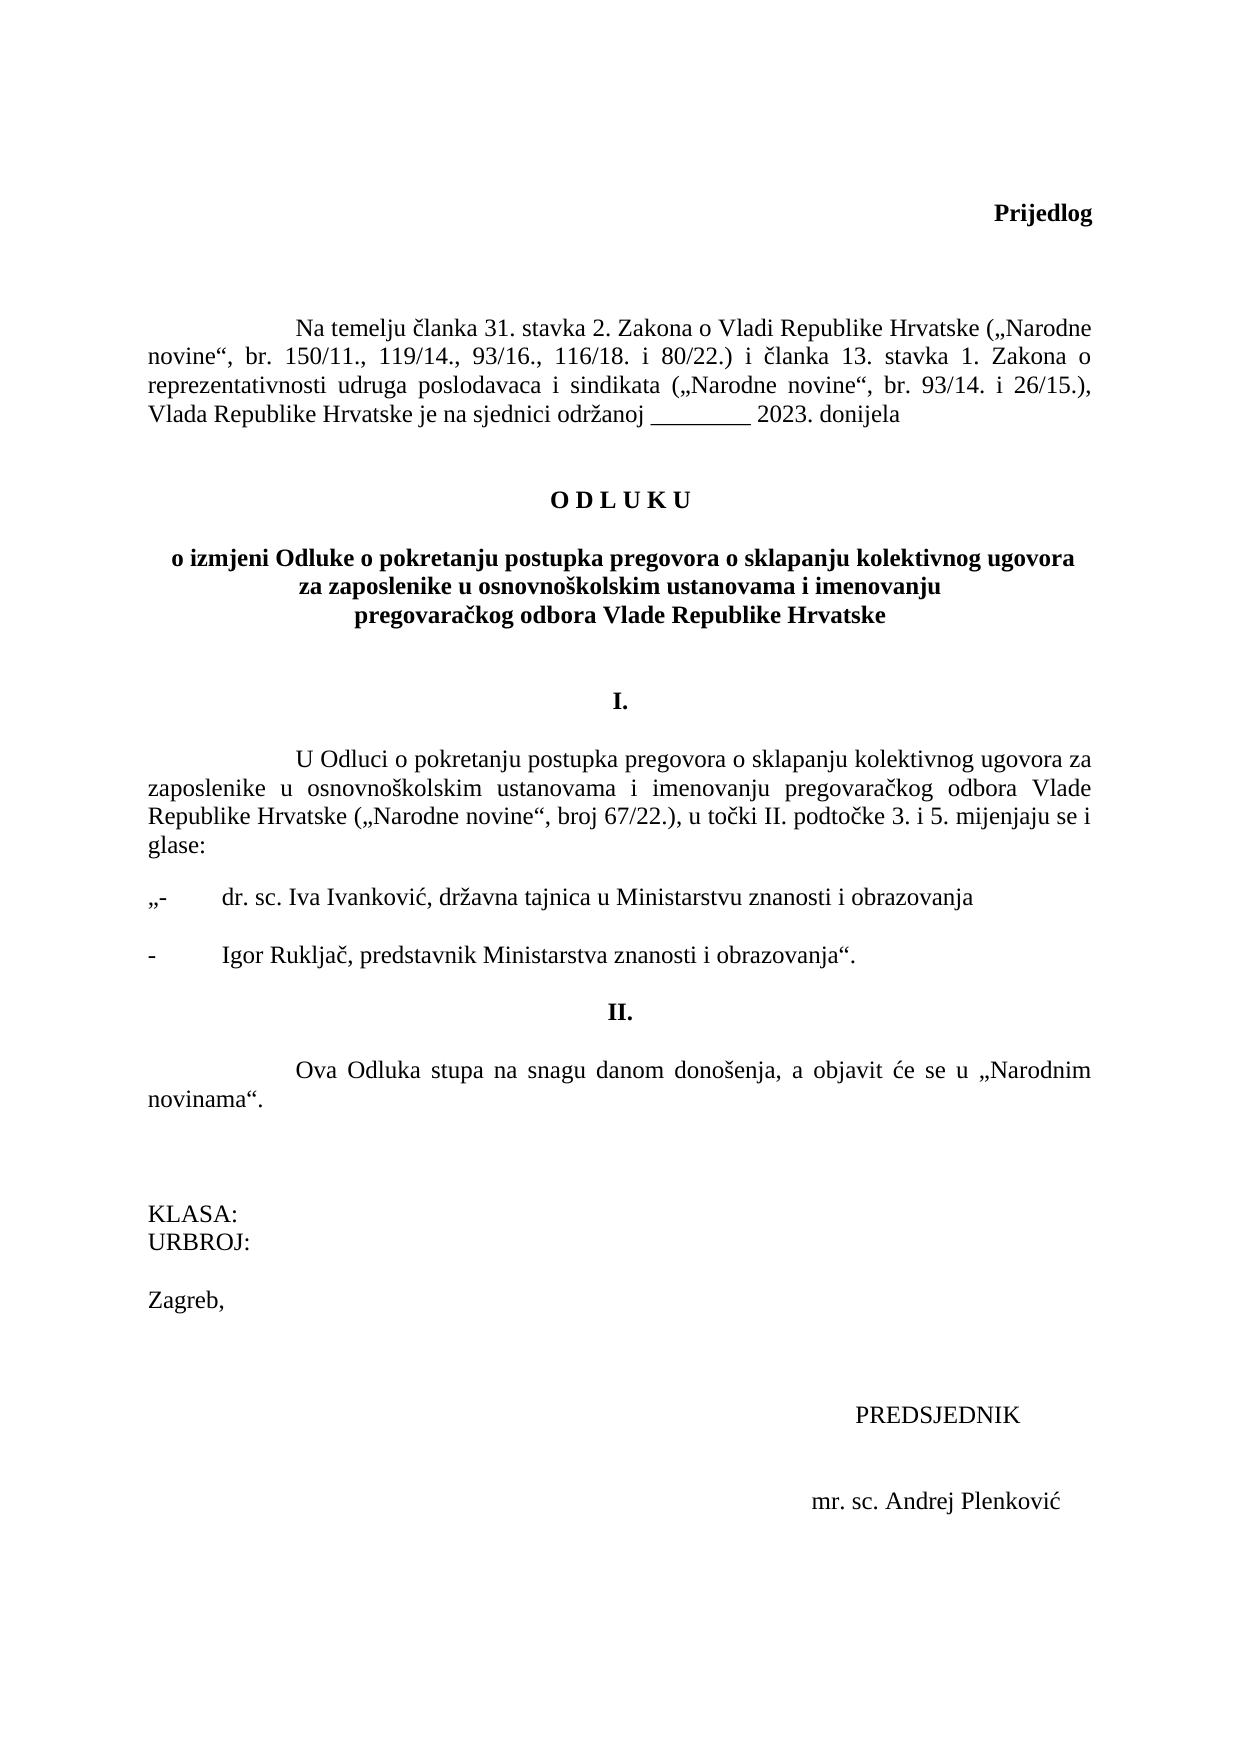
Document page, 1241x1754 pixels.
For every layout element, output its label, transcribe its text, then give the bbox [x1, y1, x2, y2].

text I. [148, 686, 1092, 715]
text pregovaračkog odbora Vlade Republike Hrvatske [148, 600, 1092, 629]
text II. [148, 997, 1092, 1026]
text URBROJ: [148, 1227, 1092, 1256]
text o izmjeni Odluke o pokretanju postupka pregovora o sklapanju kolektivnog ugovora [148, 543, 1092, 571]
list „- dr. sc. Iva Ivanković, državna tajnica u Ministarstvu znanosti i obrazovanja [148, 882, 1092, 911]
text Prijedlog [148, 198, 1092, 226]
text U Odluci o pokretanju postupka pregovora o sklapanju kolektivnog ugovora za zaposlenike u osnovnoškolskim ustanovama i imenovanju pregovaračkog odbora Vlade Republike Hrvatske („Narodne novine“, broj 67/22.), u točki II. podtočke 3. i 5. mijenjaju se i glase: [148, 744, 1092, 859]
text Zagreb, [148, 1285, 1092, 1314]
text za zaposlenike u osnovnoškolskim ustanovama i imenovanju [148, 571, 1092, 600]
text Ova Odluka stupa na snagu danom donošenja, a objavit će se u „Narodnim novinama“. [148, 1055, 1092, 1112]
text Na temelju članka 31. stavka 2. Zakona o Vladi Republike Hrvatske („Narodne novine“, br. 150/11., 119/14., 93/16., 116/18. i 80/22.) i članka 13. stavka 1. Zakona o reprezentativnosti udruga poslodavaca i sindikata („Narodne novine“, br. 93/14. i 26/15.), Vlada Republike Hrvatske je na sjednici održanoj ________ 2023. donijela [148, 313, 1092, 428]
text PREDSJEDNIK [148, 1400, 1092, 1429]
list - Igor Rukljač, predstavnik Ministarstva znanosti i obrazovanja“. [148, 940, 1092, 969]
text mr. sc. Andrej Plenković [148, 1486, 1092, 1515]
text KLASA: [148, 1199, 1092, 1227]
text O D L U K U [148, 485, 1092, 514]
